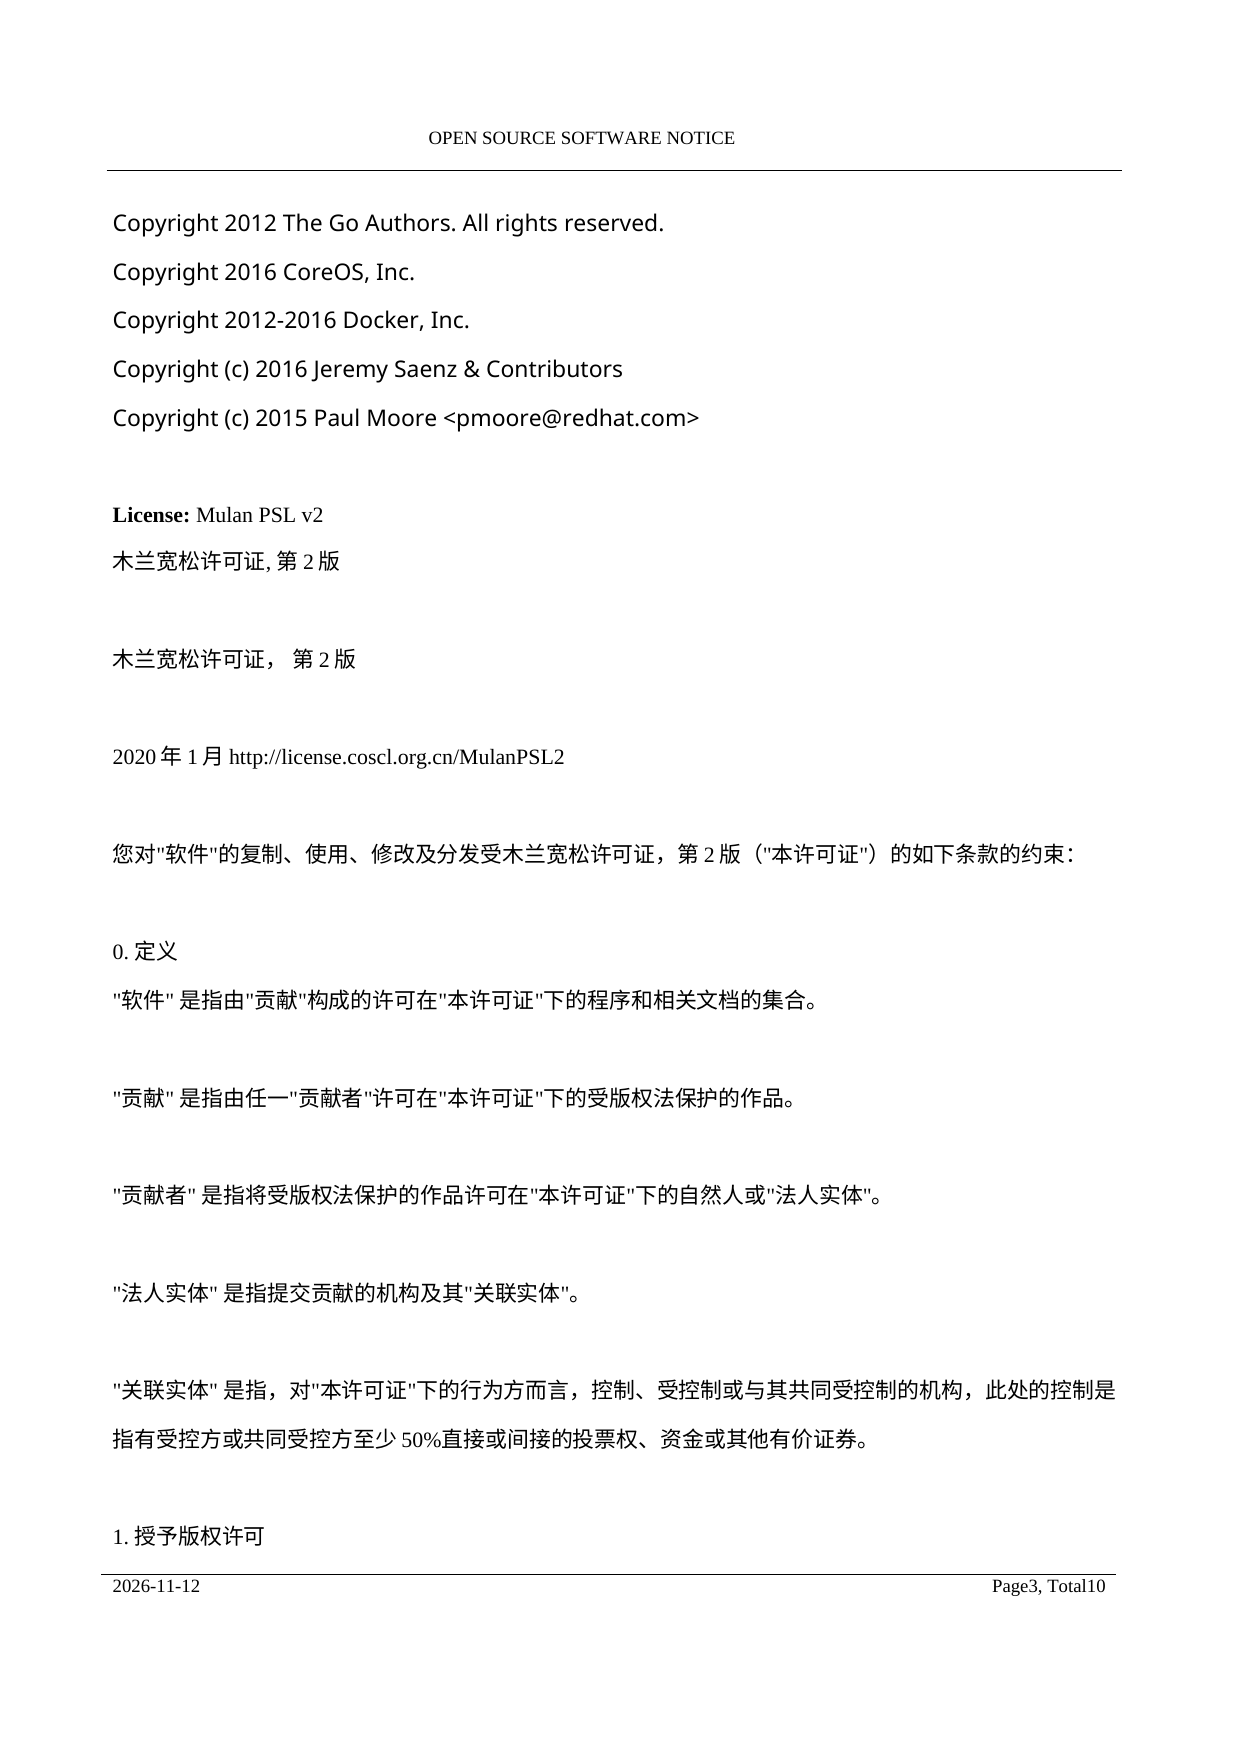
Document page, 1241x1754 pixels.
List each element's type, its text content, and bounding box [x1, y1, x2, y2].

text License: Mulan PSL v2 [112, 499, 1128, 531]
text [112, 206, 1128, 483]
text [112, 544, 1128, 1551]
